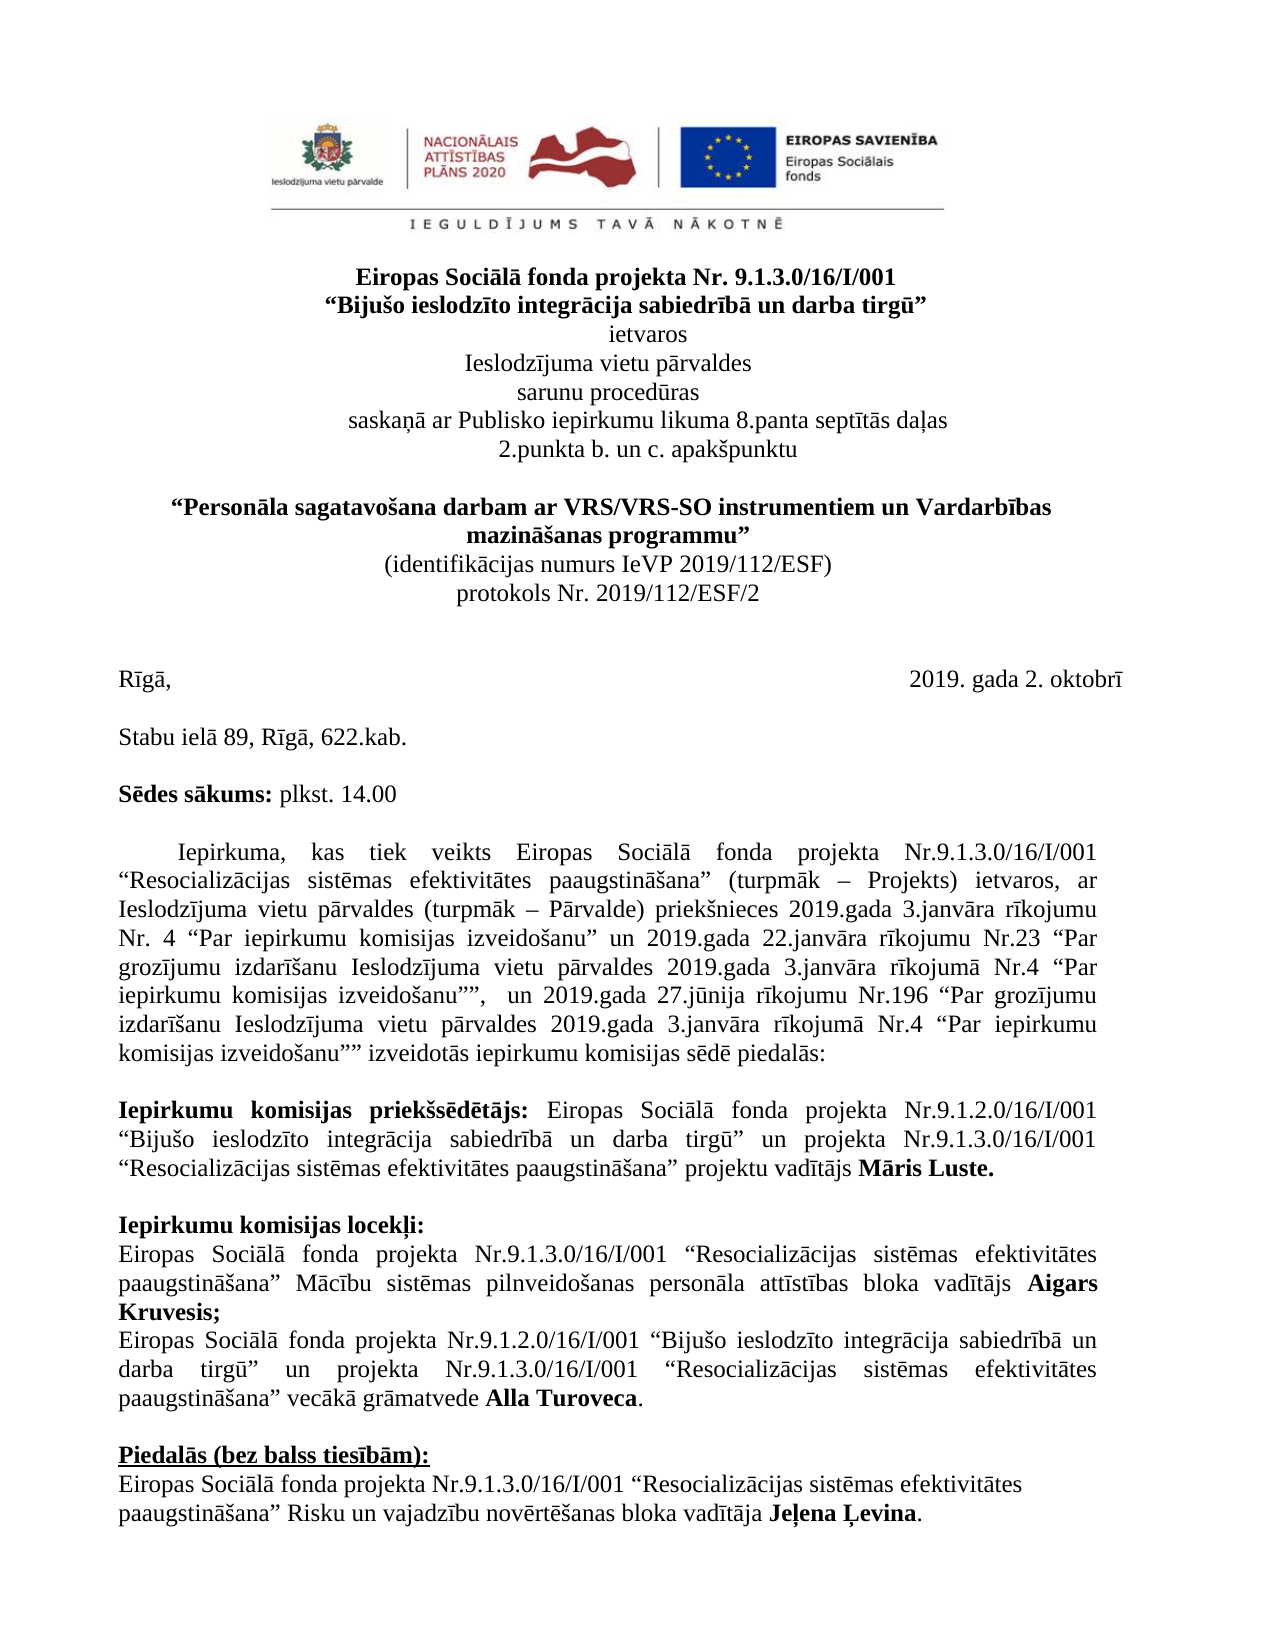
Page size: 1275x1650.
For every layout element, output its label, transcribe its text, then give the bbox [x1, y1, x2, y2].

text Iepirkumu komisijas locekļi: [118, 1210, 1098, 1239]
text Piedalās (bez balss tiesībām): [118, 1440, 1093, 1469]
text “Personāla sagatavošana darbam ar VRS/VRS-SO instrumentiem un Vardarbības mazināšanas programmu” [118, 492, 1098, 549]
text ietvaros [118, 319, 1178, 348]
text Nr. 2019/112/ESF/2 [118, 578, 1098, 607]
text Stabu ielā 89, Rīgā, 622.kab. [118, 722, 1098, 750]
text saskaņā ar Publisko iepirkumu likuma 8.panta septītās daļas [118, 405, 1178, 434]
text Rīgā, 2019. gada 2. oktobrī [118, 664, 1093, 693]
text Eiropas Sociālā fonda projekta Nr.9.1.2.0/16/I/001 “Bijušo ieslodzīto integrācija sabiedrībā un darba tirgū” un projekta Nr.9.1.3.0/16/I/001 “Resocializācijas sistēmas efektivitātes paaugstināšana” vecākā grāmatvede Alla Turoveca. [118, 1325, 1098, 1412]
text Iepirkumu komisijas priekšsēdētājs: Eiropas Sociālā fonda projekta Nr.9.1.2.0/16/I/001 “Bijušo ieslodzīto integrācija sabiedrībā un darba tirgū” un projekta Nr.9.1.3.0/16/I/001 “Resocializācijas sistēmas efektivitātes paaugstināšana” projektu vadītājs Māris Luste. [118, 1095, 1098, 1182]
text Eiropas Sociālā fonda projekta Nr. 9.1.3.0/16/I/001 [162, 262, 1089, 290]
picture [267, 118, 949, 233]
text Iepirkuma, kas tiek veikts Eiropas Sociālā fonda projekta Nr.9.1.3.0/16/I/001 “Resocializācijas sistēmas efektivitātes paaugstināšana” (turpmāk – Projekts) ietvaros, ar Ieslodzījuma vietu pārvaldes (turpmāk – Pārvalde) priekšnieces 2019.gada 3.janvāra rīkojumu Nr. 4 “Par iepirkumu komisijas izveidošanu” un 2019.gada 22.janvāra rīkojumu Nr.23 “Par grozījumu izdarīšanu Ieslodzījuma vietu pārvaldes 2019.gada 3.janvāra rīkojumā Nr.4 “Par iepirkumu komisijas izveidošanu””, un 2019.gada 27.jūnija rīkojumu Nr.196 “Par grozījumu izdarīšanu Ieslodzījuma vietu pārvaldes 2019.gada 3.janvāra rīkojumā Nr.4 “Par iepirkumu komisijas izveidošanu”” izveidotās iepirkumu komisijas sēdē piedalās: [118, 837, 1098, 1067]
text (identifikācijas numurs IeVP 2019/112/ESF) [118, 549, 1098, 578]
text Eiropas Sociālā fonda projekta Nr.9.1.3.0/16/I/001 “Resocializācijas sistēmas efektivitātes paaugstināšana” Mācību sistēmas pilnveidošanas personāla attīstības bloka vadītājs Aigars Kruvesis; [118, 1239, 1098, 1325]
text Sēdes sākums: plkst. 14.00 [118, 779, 1098, 808]
text Ieslodzījuma vietu pārvaldes [118, 348, 1098, 377]
text 2.punkta b. un c. apakšpunktu [118, 434, 1178, 463]
text Eiropas Sociālā fonda projekta Nr.9.1.3.0/16/I/001 “Resocializācijas sistēmas efektivitātes paaugstināšana” Risku un vajadzību novērtēšanas bloka vadītāja Jeļena Ļevina. [118, 1469, 1098, 1527]
text “Bijušo ieslodzīto integrācija sabiedrībā un darba tirgū” [162, 290, 1089, 319]
text sarunu procedūras [118, 377, 1098, 405]
